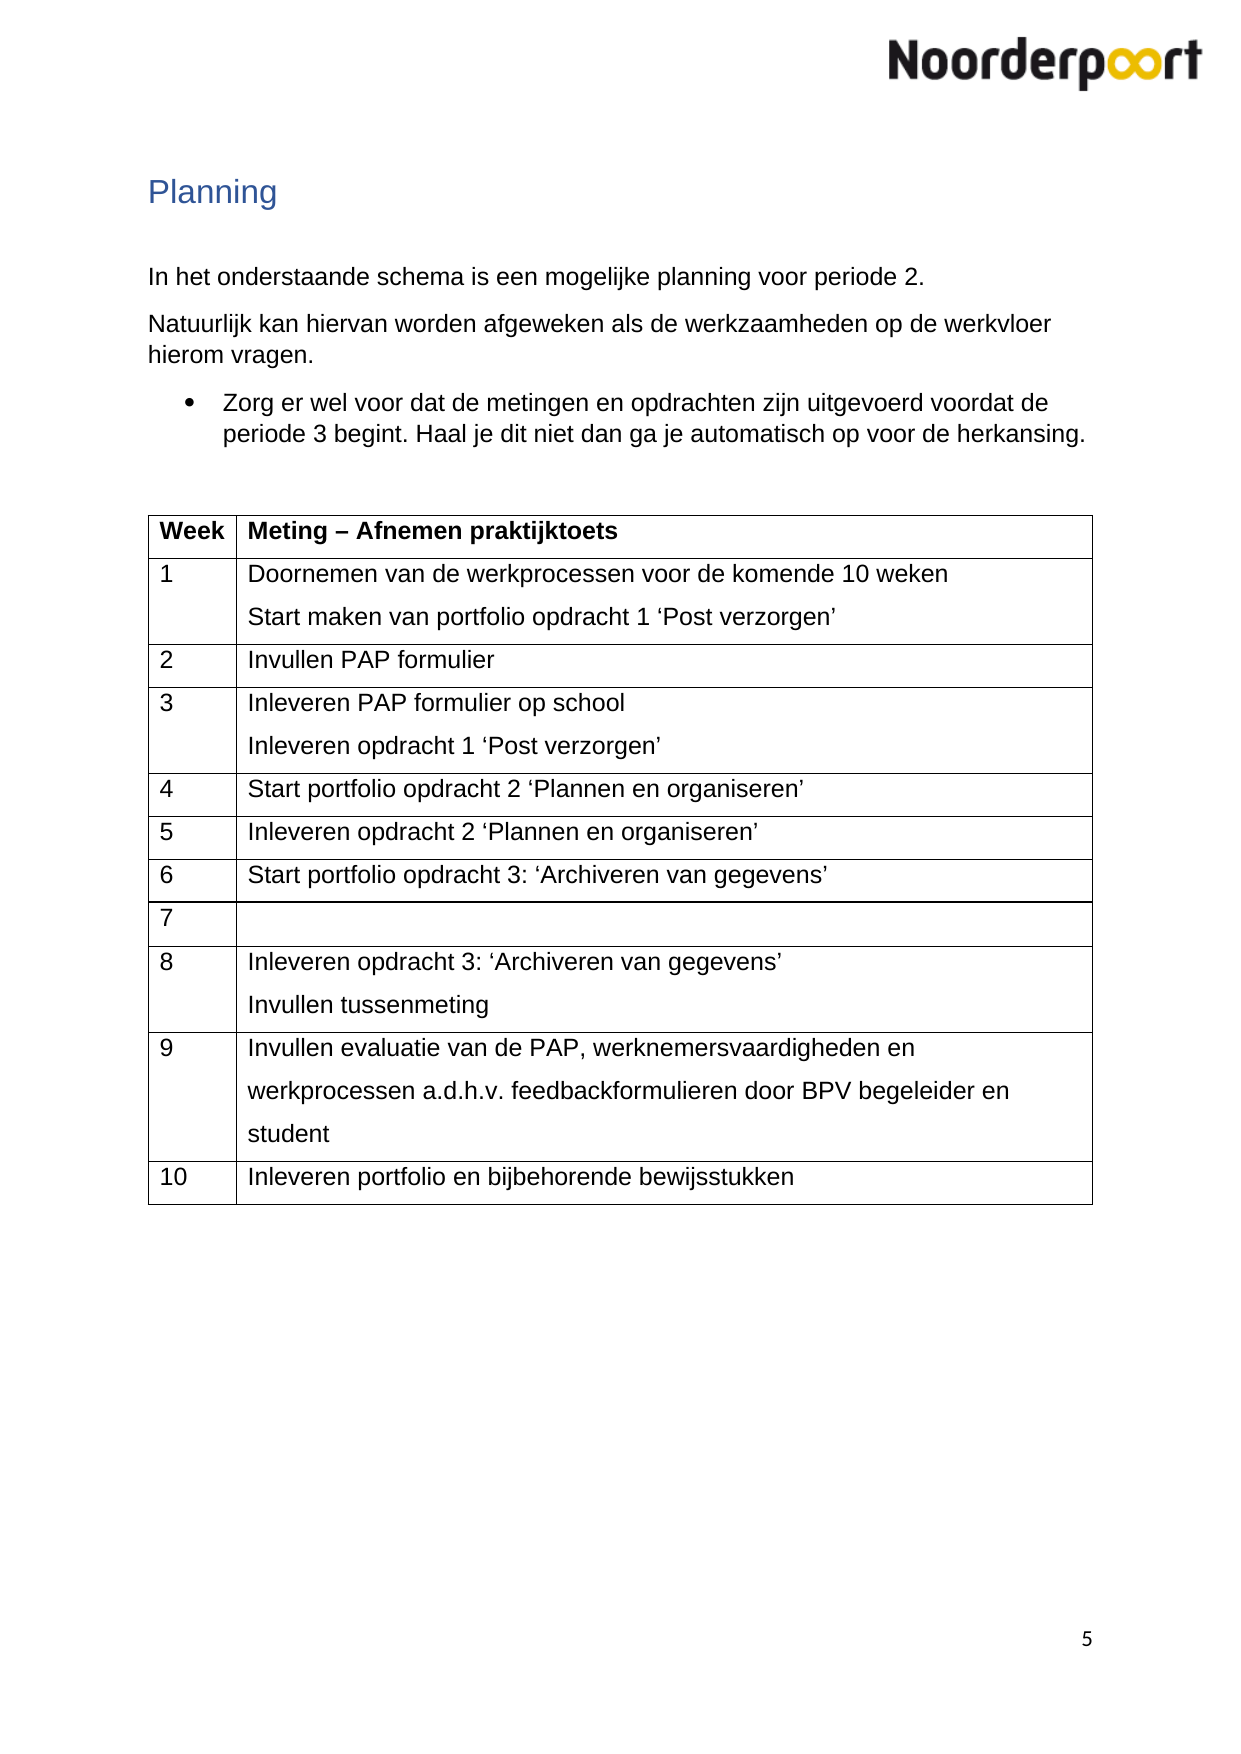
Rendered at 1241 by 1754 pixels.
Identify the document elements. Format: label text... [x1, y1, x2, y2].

table_cell Inleveren PAP formulier op school Inleveren opdracht 1 ‘Post verzorgen’ [237, 688, 1092, 773]
table_cell 4 [149, 774, 236, 816]
table_cell Inleveren portfolio en bijbehorende bewijsstukken [237, 1162, 1092, 1204]
picture [882, 31, 1205, 93]
table_cell Inleveren opdracht 3: ‘Archiveren van gegevens’ Invullen tussenmeting [237, 947, 1092, 1032]
table_cell Invullen PAP formulier [237, 645, 1092, 687]
table_cell Start portfolio opdracht 2 ‘Plannen en organiseren’ [237, 774, 1092, 816]
table_header Meting – Afnemen praktijktoets [237, 516, 1092, 558]
list Zorg er wel voor dat de metingen en opdrachten zijn uitgevoerd voordat de periode 3 begint. Haal je dit niet dan ga je automatisch op voor de herkansing. [185, 388, 1093, 448]
text Natuurlijk kan hiervan worden afgeweken als de werkzaamheden op de werkvloer hierom vragen. [148, 309, 1093, 369]
table_cell Inleveren opdracht 2 ‘Plannen en organiseren’ [237, 817, 1092, 858]
table_cell 6 [149, 860, 236, 901]
table_cell 5 [149, 817, 236, 858]
table_cell Doornemen van de werkprocessen voor de komende 10 weken Start maken van portfolio opdracht 1 ‘Post verzorgen’ [237, 559, 1092, 644]
text In het onderstaande schema is een mogelijke planning voor periode 2. [148, 262, 1093, 291]
table_header Week [149, 516, 236, 558]
table_cell 3 [149, 688, 236, 773]
table_cell 8 [149, 947, 236, 1032]
table_cell [237, 903, 1092, 946]
table_cell Invullen evaluatie van de PAP, werknemersvaardigheden en werkprocessen a.d.h.v. feedbackformulieren door BPV begeleider en student [237, 1033, 1092, 1161]
table_cell 2 [149, 645, 236, 687]
table_cell 10 [149, 1162, 236, 1204]
table_cell 9 [149, 1033, 236, 1161]
table_cell 7 [149, 903, 236, 946]
subtitle Planning [148, 173, 1093, 211]
table_cell Start portfolio opdracht 3: ‘Archiveren van gegevens’ [237, 860, 1092, 901]
table_cell 1 [149, 559, 236, 644]
